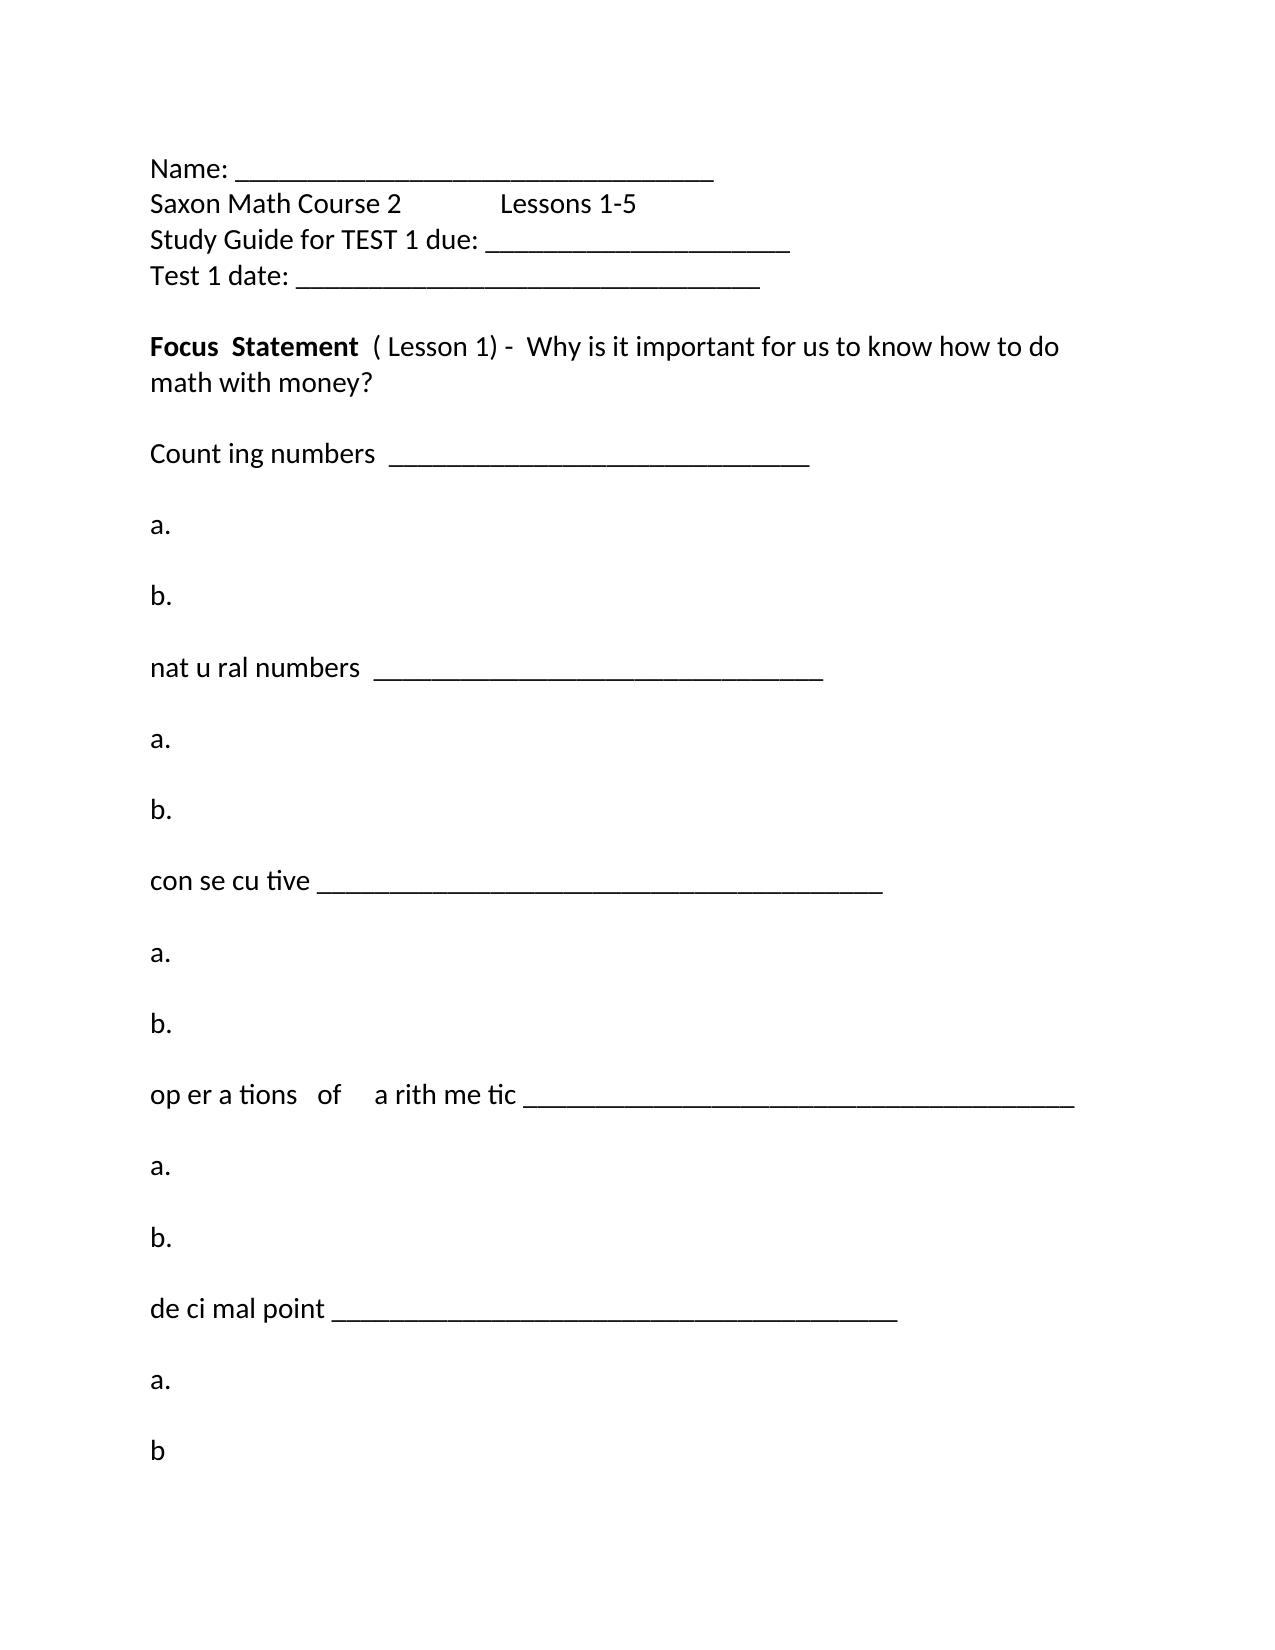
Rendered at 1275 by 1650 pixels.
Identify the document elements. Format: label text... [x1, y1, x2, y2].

text con se cu tive _______________________________________ [150, 862, 1125, 898]
text b. [150, 577, 1125, 613]
text b. [150, 791, 1125, 827]
text a. [150, 934, 1125, 969]
text Saxon Math Course 2 Lessons 1-5 [150, 186, 1125, 221]
text Study Guide for TEST 1 due: _____________________ [150, 221, 1125, 257]
text nat u ral numbers _______________________________ [150, 649, 1125, 684]
text de ci mal point _______________________________________ [150, 1290, 1125, 1326]
text a. [150, 720, 1125, 756]
text b. [150, 1005, 1125, 1041]
text Focus Statement ( Lesson 1) - Why is it important for us to know how to do math with money? [150, 328, 1125, 399]
text Test 1 date: ________________________________ [150, 257, 1125, 292]
text Count ing numbers _____________________________ [150, 435, 1125, 471]
text Name: _________________________________ [150, 150, 1125, 186]
text b. [150, 1219, 1125, 1254]
text op er a tions of a rith me tic ______________________________________ [150, 1076, 1125, 1112]
text a. [150, 1361, 1125, 1397]
text a. [150, 506, 1125, 542]
text a. [150, 1147, 1125, 1183]
text b [150, 1432, 1125, 1468]
